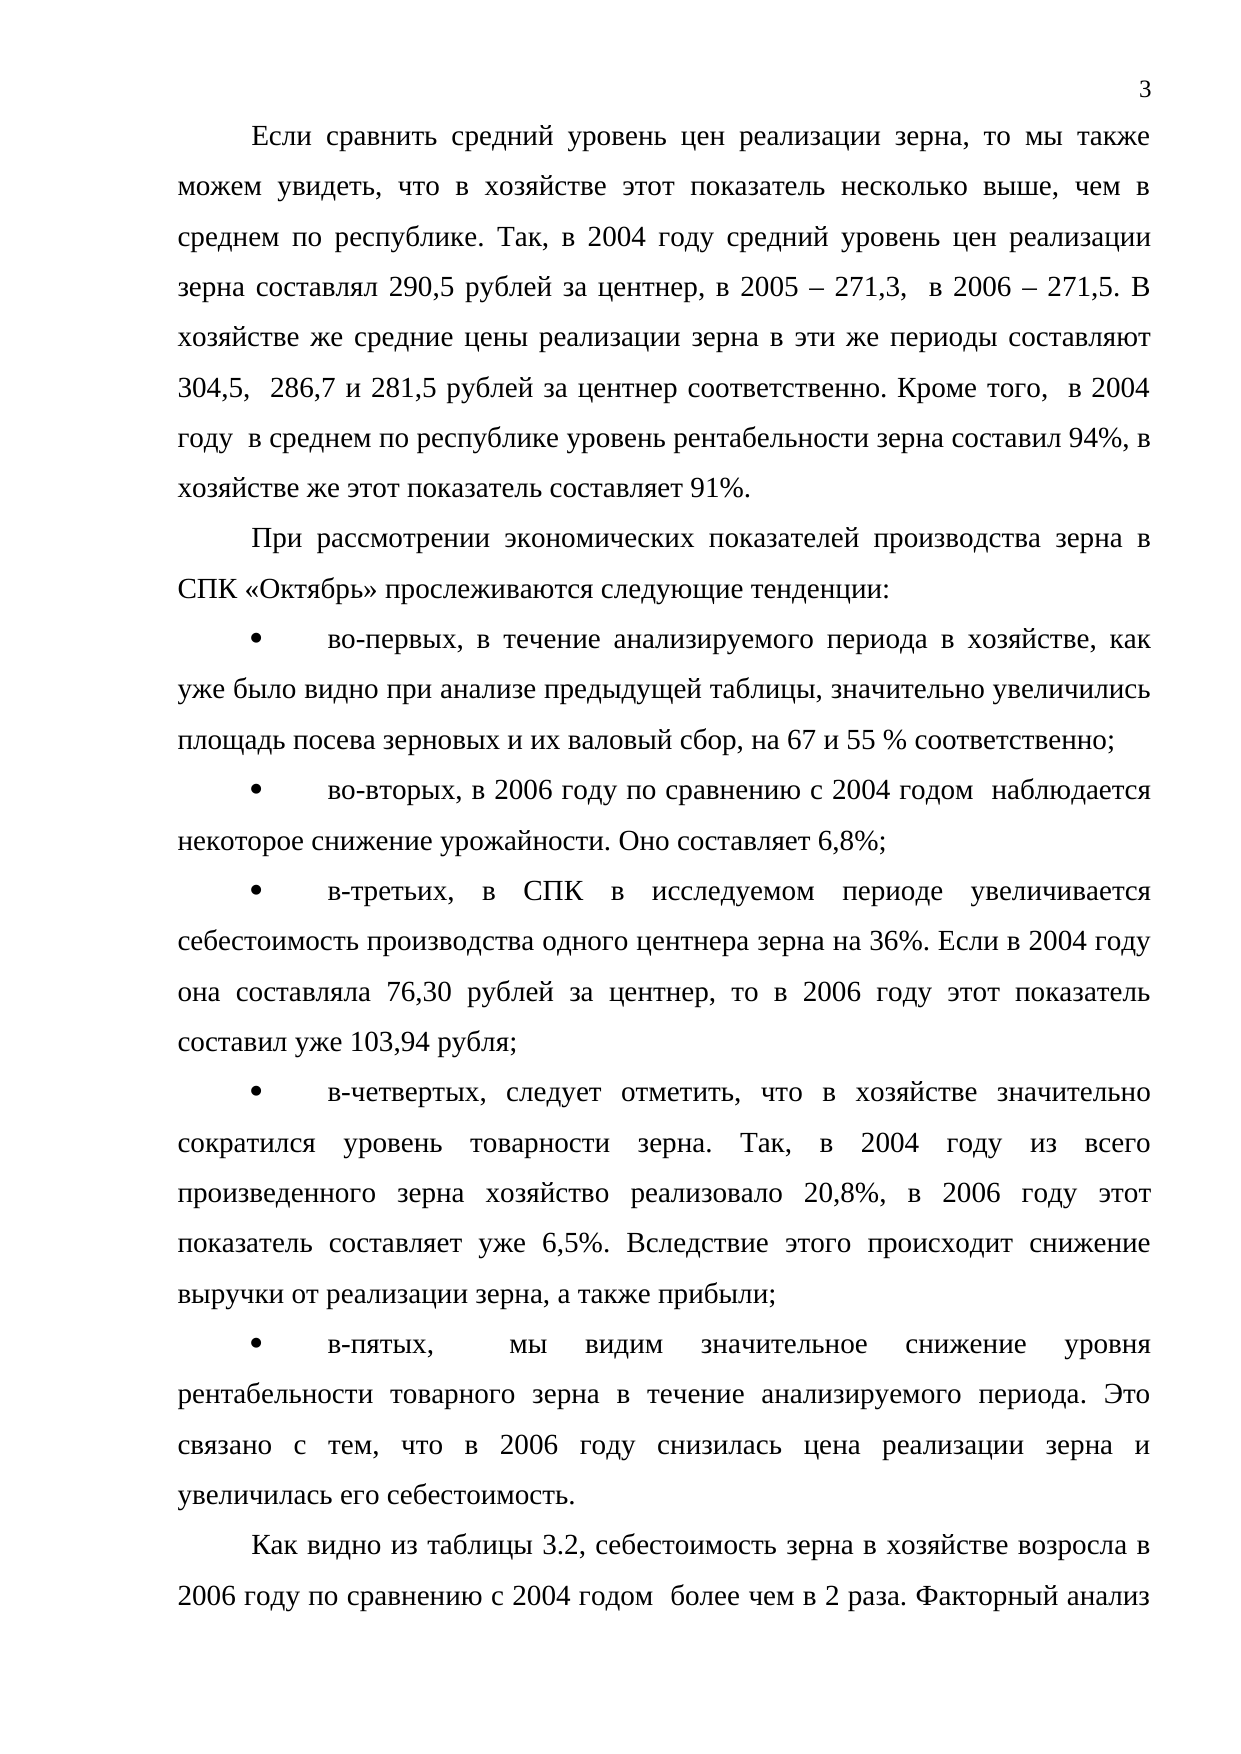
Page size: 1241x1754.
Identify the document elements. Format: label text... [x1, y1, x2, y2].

list во-вторых, в 2006 году по сравнению с 2004 годом наблюдается некоторое снижение урожайности. Оно составляет 6,8%; [177, 772, 1152, 856]
list в-четвертых, следует отметить, что в хозяйстве значительно сократился уровень товарности зерна. Так, в 2004 году из всего произведенного зерна хозяйство реализовало 20,8%, в 2006 году этот показатель составляет уже 6,5%. Вследствие этого происходит снижение выручки от реализации зерна, а также прибыли; [177, 1074, 1152, 1309]
text Если сравнить средний уровень цен реализации зерна, то мы также можем увидеть, что в хозяйстве этот показатель несколько выше, чем в среднем по республике. Так, в 2004 году средний уровень цен реализации зерна составлял 290,5 рублей за центнер, в 2005 – 271,3, в 2006 – 271,5. В хозяйстве же средние цены реализации зерна в эти же периоды составляют 304,5, 286,7 и 281,5 рублей за центнер соответственно. Кроме того, в 2004 году в среднем по республике уровень рентабельности зерна составил 94%, в хозяйстве же этот показатель составляет 91%. [177, 118, 1152, 504]
list в-пятых, мы видим значительное снижение уровня рентабельности товарного зерна в течение анализируемого периода. Это связано с тем, что в 2006 году снизилась цена реализации зерна и увеличилась его себестоимость. [177, 1326, 1152, 1511]
list во-первых, в течение анализируемого периода в хозяйстве, как уже было видно при анализе предыдущей таблицы, значительно увеличились площадь посева зерновых и их валовый сбор, на 67 и 55 % соответственно; [177, 621, 1152, 756]
text При рассмотрении экономических показателей производства зерна в СПК «Октябрь» прослеживаются следующие тенденции: [177, 521, 1152, 604]
list в-третьих, в СПК в исследуемом периоде увеличивается себестоимость производства одного центнера зерна на 36%. Если в 2004 году она составляла 76,30 рублей за центнер, то в 2006 году этот показатель составил уже 103,94 рубля; [177, 873, 1152, 1058]
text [177, 1527, 1152, 1611]
